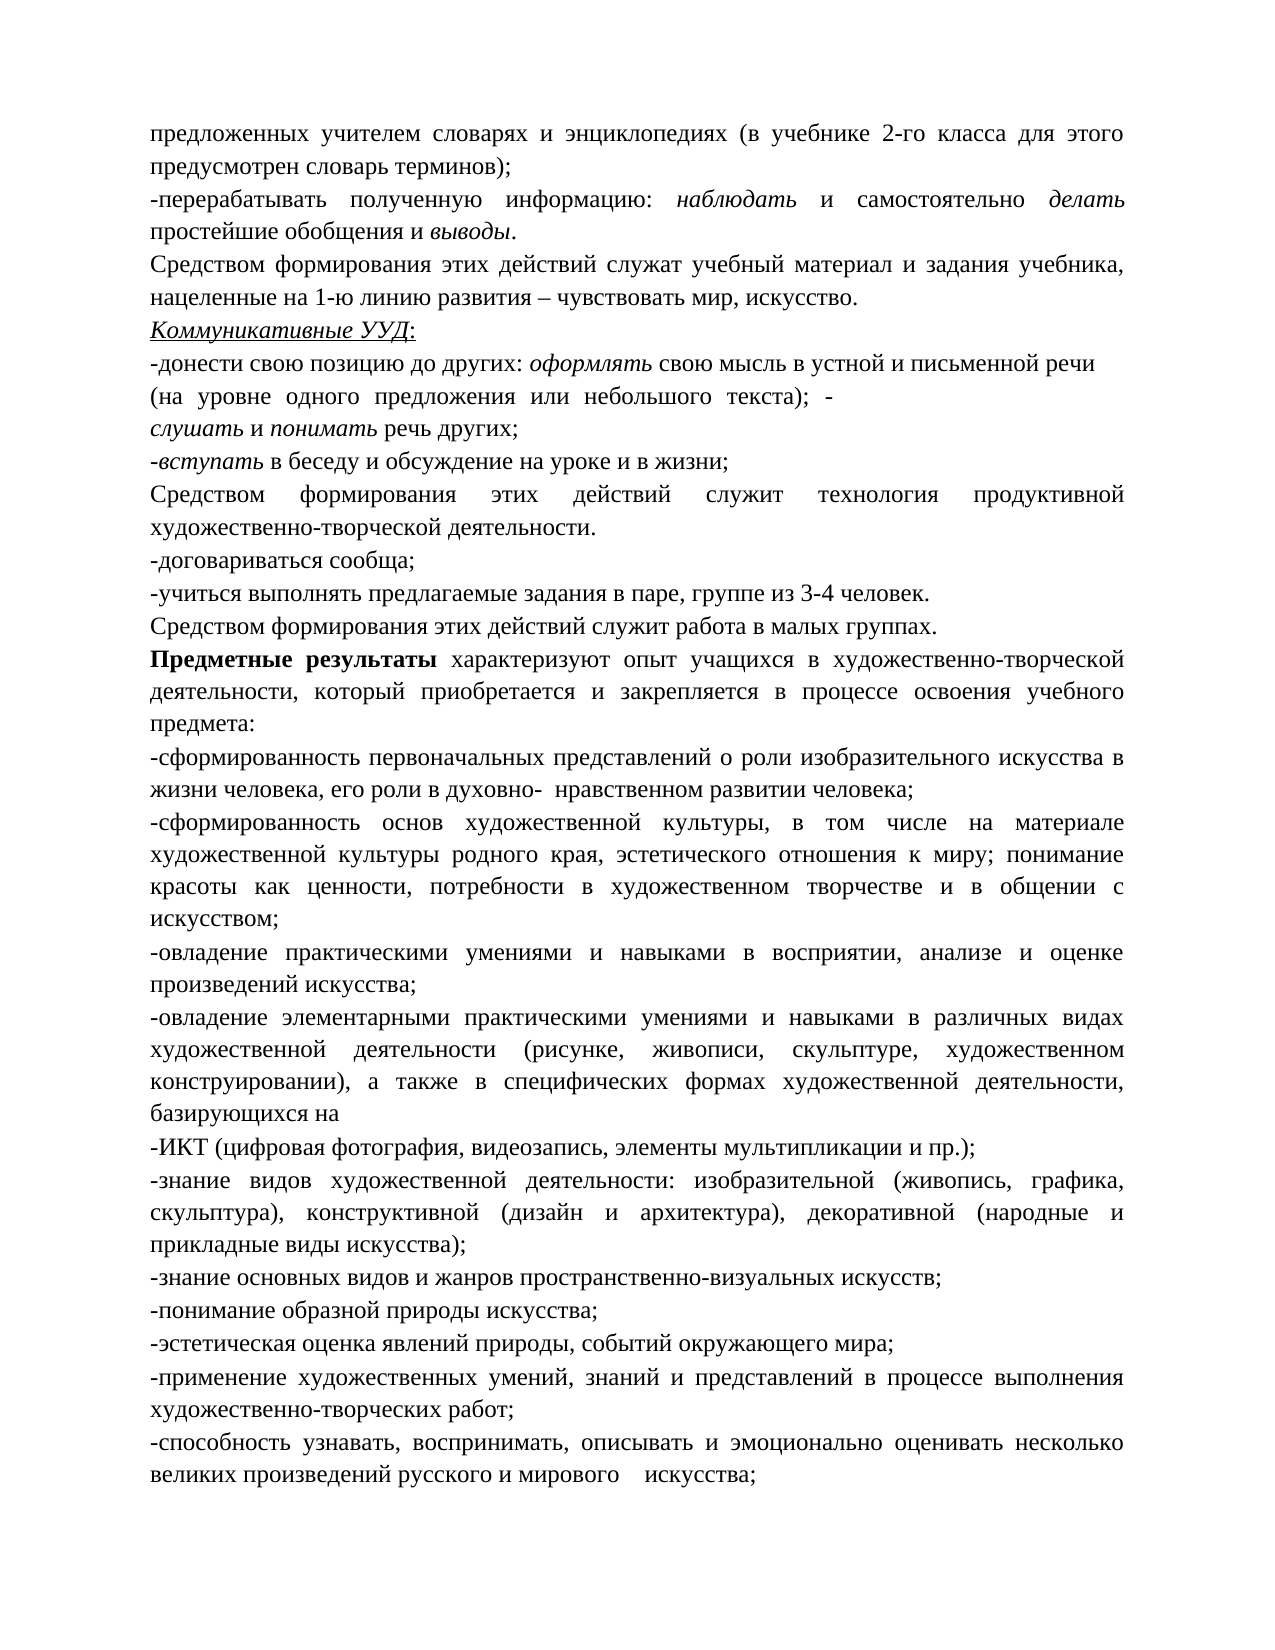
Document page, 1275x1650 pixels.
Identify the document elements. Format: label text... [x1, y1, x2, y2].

text -донести свою позицию до других: оформлять свою мысль в устной и письменной речи [150, 348, 1125, 377]
text (на уровне одного предложения или небольшого текста); -слушать и понимать речь других; [150, 381, 835, 442]
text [150, 118, 1125, 179]
text -применение художественных умений, знаний и представлений в процессе выполнения художественно-творческих работ; [150, 1362, 1125, 1423]
text Предметные результаты характеризуют опыт учащихся в художественно-творческой деятельности, который приобретается и закрепляется в процессе освоения учебного предмета: [150, 644, 1125, 737]
text Средством формирования этих действий служит работа в малых группах. [150, 611, 1093, 640]
text Средством формирования этих действий служат учебный материал и задания учебника, нацеленные на 1-ю линию развития – чувствовать мир, искусство. [150, 249, 1125, 311]
text -договариваться сообща; [150, 545, 1093, 573]
text -овладение практическими умениями и навыками в восприятии, анализе и оценке произведений искусства; [150, 937, 1125, 998]
text -сформированность первоначальных представлений о роли изобразительного искусства в жизни человека, его роли в духовно- нравственном развитии человека; [150, 742, 1125, 803]
text -перерабатывать полученную информацию: наблюдать и самостоятельно делать простейшие обобщения и выводы. [150, 184, 1125, 245]
text -учиться выполнять предлагаемые задания в паре, группе из 3-4 человек. [150, 578, 1093, 607]
text Средством формирования этих действий служит технология продуктивной художественно-творческой деятельности. [150, 479, 1125, 540]
text -ИКТ (цифровая фотография, видеозапись, элементы мультипликации и пр.); [150, 1132, 1093, 1160]
text Коммуникативные УУД: [150, 315, 1058, 344]
text -знание видов художественной деятельности: изобразительной (живопись, графика, скульптура), конструктивной (дизайн и архитектура), декоративной (народные и прикладные виды искусства); [150, 1165, 1125, 1258]
text -вступать в беседу и обсуждение на уроке и в жизни; [150, 446, 1093, 475]
text -способность узнавать, воспринимать, описывать и эмоционально оценивать несколько великих произведений русского и мирового искусства; [150, 1427, 1125, 1488]
text -эстетическая оценка явлений природы, событий окружающего мира; [150, 1328, 1093, 1357]
text -сформированность основ художественной культуры, в том числе на материале художественной культуры родного края, эстетического отношения к миру; понимание красоты как ценности, потребности в художественном творчестве и в общении с искусством; [150, 807, 1125, 932]
text -знание основных видов и жанров пространственно-визуальных искусств; [150, 1262, 1093, 1291]
text -овладение элементарными практическими умениями и навыками в различных видах художественной деятельности (рисунке, живописи, скульптуре, художественном конструировании), а также в специфических формах художественной деятельности, базирующихся на [150, 1002, 1125, 1127]
text -понимание образной природы искусства; [150, 1295, 1093, 1324]
